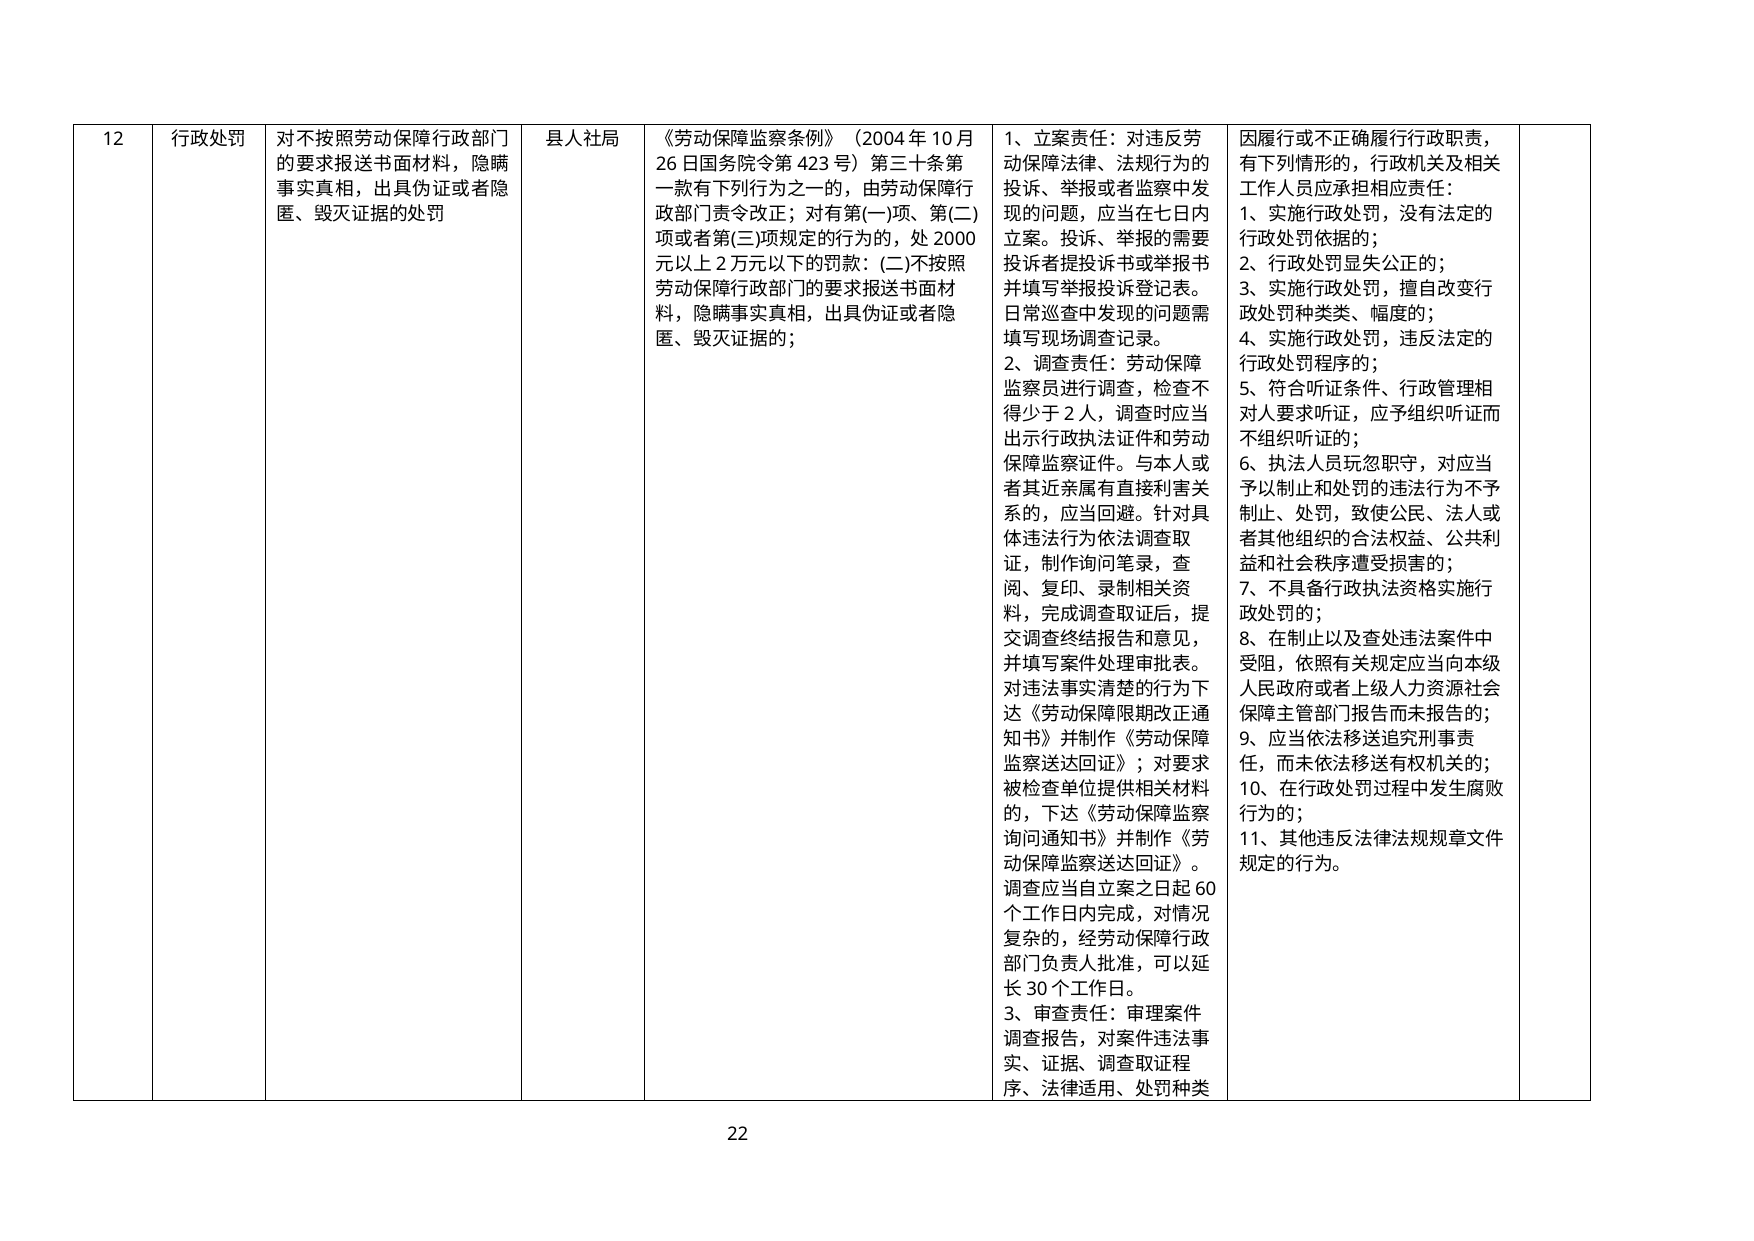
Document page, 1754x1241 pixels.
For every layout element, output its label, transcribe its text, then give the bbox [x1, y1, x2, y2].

table_cell 县人社局 [522, 125, 644, 1100]
table_cell [1520, 125, 1590, 1100]
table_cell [266, 125, 521, 1100]
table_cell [1228, 125, 1519, 1100]
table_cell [645, 125, 992, 1100]
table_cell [993, 125, 1227, 1100]
table_cell 行政处罚 [153, 125, 265, 1100]
table_cell 12 [74, 125, 152, 1100]
